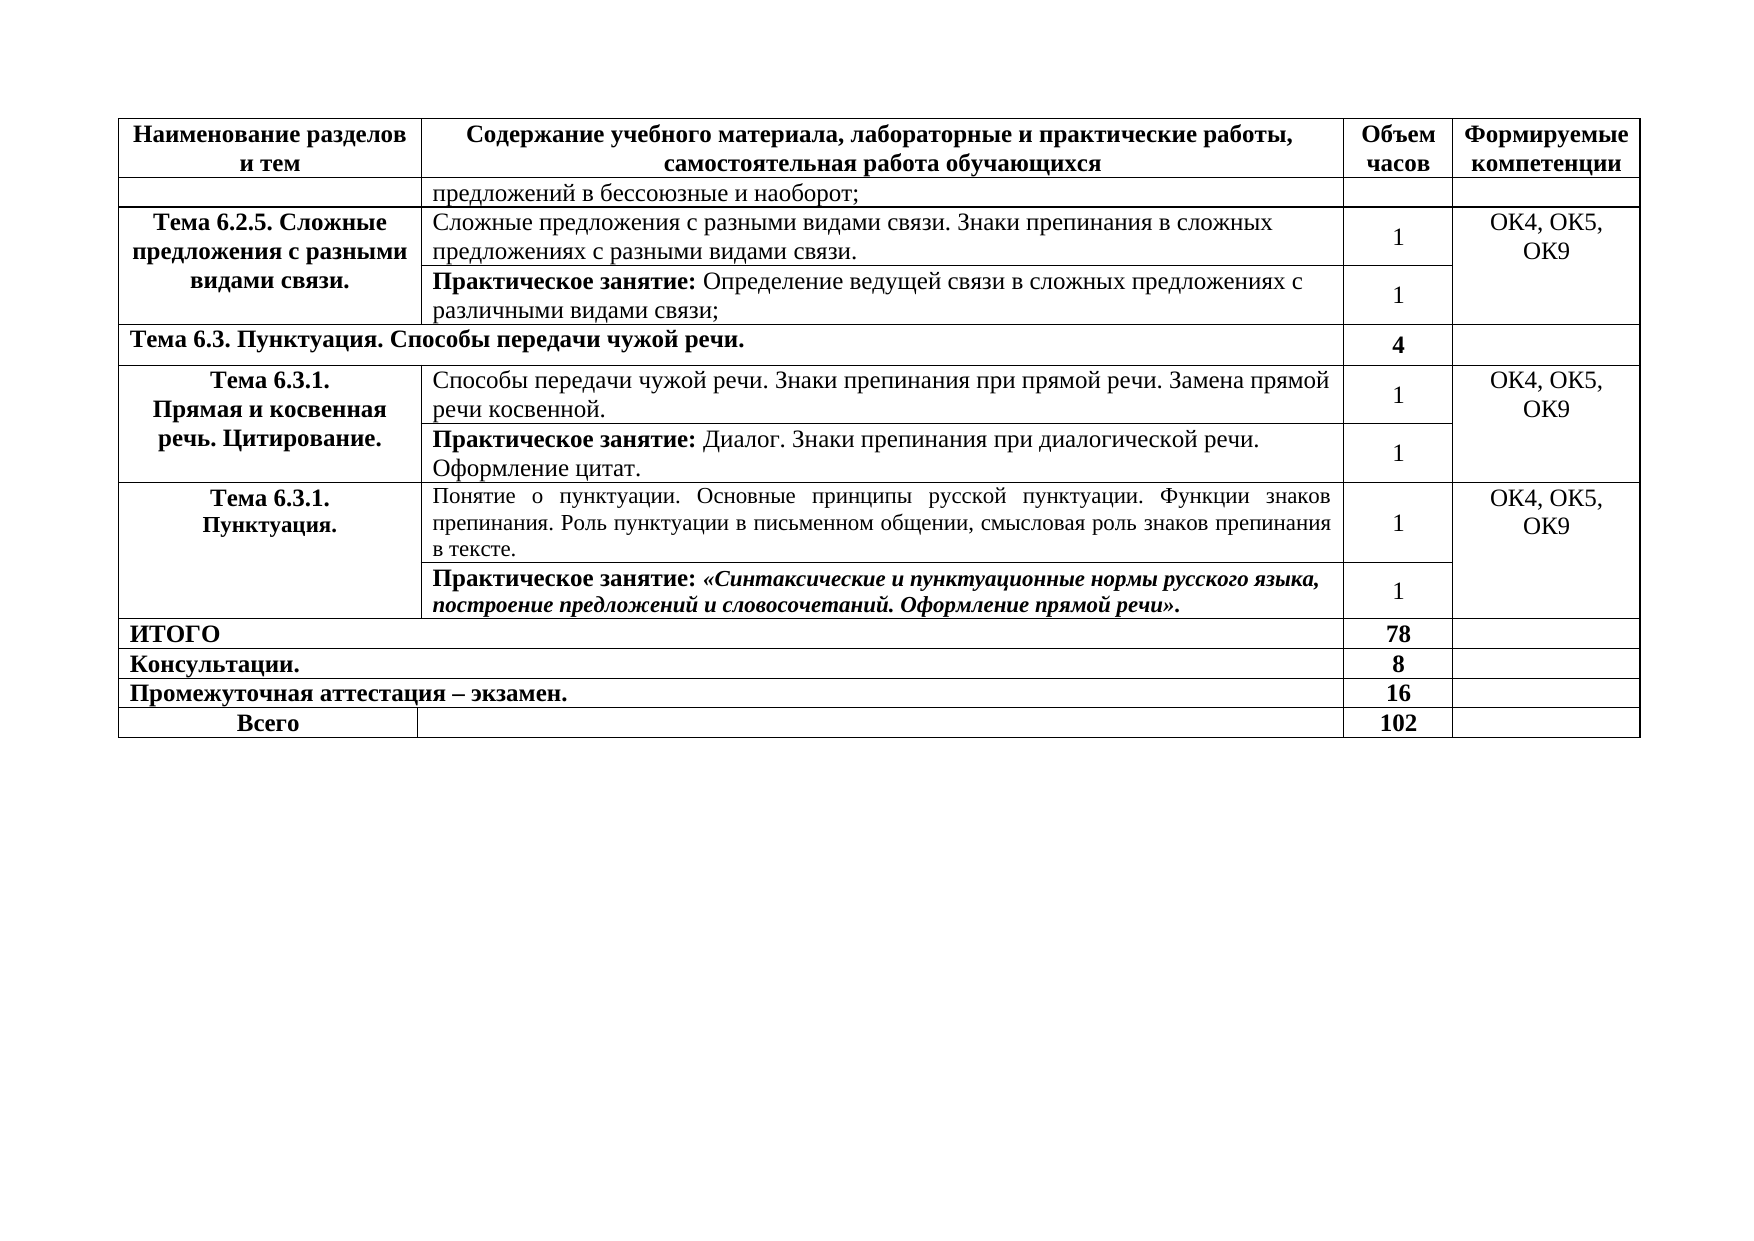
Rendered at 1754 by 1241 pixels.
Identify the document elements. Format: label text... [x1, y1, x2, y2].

table_cell 78 [1344, 619, 1452, 648]
table_cell Сложные предложения с разными видами связи. Знаки препинания в сложных предложениях с разными видами связи. [422, 208, 1343, 265]
table_cell 1 [1344, 178, 1452, 206]
table_cell Тема 6.3.1. Прямая и косвенная речь. Цитирование. [119, 366, 421, 482]
table_cell [1453, 325, 1639, 364]
table_cell 1 [1344, 208, 1452, 265]
table_cell Практическое занятие: Определение ведущей связи в сложных предложениях с различными видами связи; [422, 266, 1343, 323]
table_cell [1453, 679, 1639, 707]
table_cell 1 [1344, 563, 1452, 618]
table_cell Консультации. [119, 649, 1343, 677]
table_cell Тема 6.2.5. Сложные предложения с разными видами связи. [119, 208, 421, 323]
table_header Содержание учебного материала, лабораторные и практические работы, самостоятельная работа обучающихся [422, 119, 1343, 177]
table_cell [1453, 649, 1639, 677]
table_cell ОК4, ОК5, ОК9 [1453, 483, 1639, 618]
table_cell 1 [1344, 266, 1452, 323]
table_cell 1 [1344, 366, 1452, 423]
table_cell Всего [119, 708, 417, 737]
table_cell [418, 708, 1343, 737]
table_cell 102 [1344, 708, 1452, 737]
table_cell Практическое занятие: «Синтаксические и пунктуационные нормы русского языка, построение предложений и словосочетаний. Оформление прямой речи». [422, 563, 1343, 618]
table_cell 1 [1344, 483, 1452, 562]
table_cell [1453, 708, 1639, 737]
table_cell 16 [1344, 679, 1452, 707]
table_cell ОК4, ОК5, ОК9 [1453, 366, 1639, 482]
table_header Объем часов [1344, 119, 1452, 177]
table_cell [1453, 619, 1639, 648]
table_cell ИТОГО [119, 619, 1343, 648]
table_header Формируемые компетенции [1453, 119, 1639, 177]
table_cell Тема 6.3. Пунктуация. Способы передачи чужой речи. [119, 325, 1343, 364]
table_cell 8 [1344, 649, 1452, 677]
table_cell Промежуточная аттестация – экзамен. [119, 679, 1343, 707]
table_cell ОК4, ОК5, ОК9 [1453, 208, 1639, 323]
table_cell Тема 6.3.1. Пунктуация. [119, 483, 421, 618]
table_cell Практическое занятие: Диалог. Знаки препинания при диалогической речи. Оформление цитат. [422, 424, 1343, 482]
table_header Наименование разделов и тем [119, 119, 421, 177]
table_cell Понятие о пунктуации. Основные принципы русской пунктуации. Функции знаков препинания. Роль пунктуации в письменном общении, смысловая роль знаков препинания в тексте. [422, 483, 1343, 562]
table_cell 4 [1344, 325, 1452, 364]
table_cell 1 [1344, 424, 1452, 482]
table_cell Способы передачи чужой речи. Знаки препинания при прямой речи. Замена прямой речи косвенной. [422, 366, 1343, 423]
